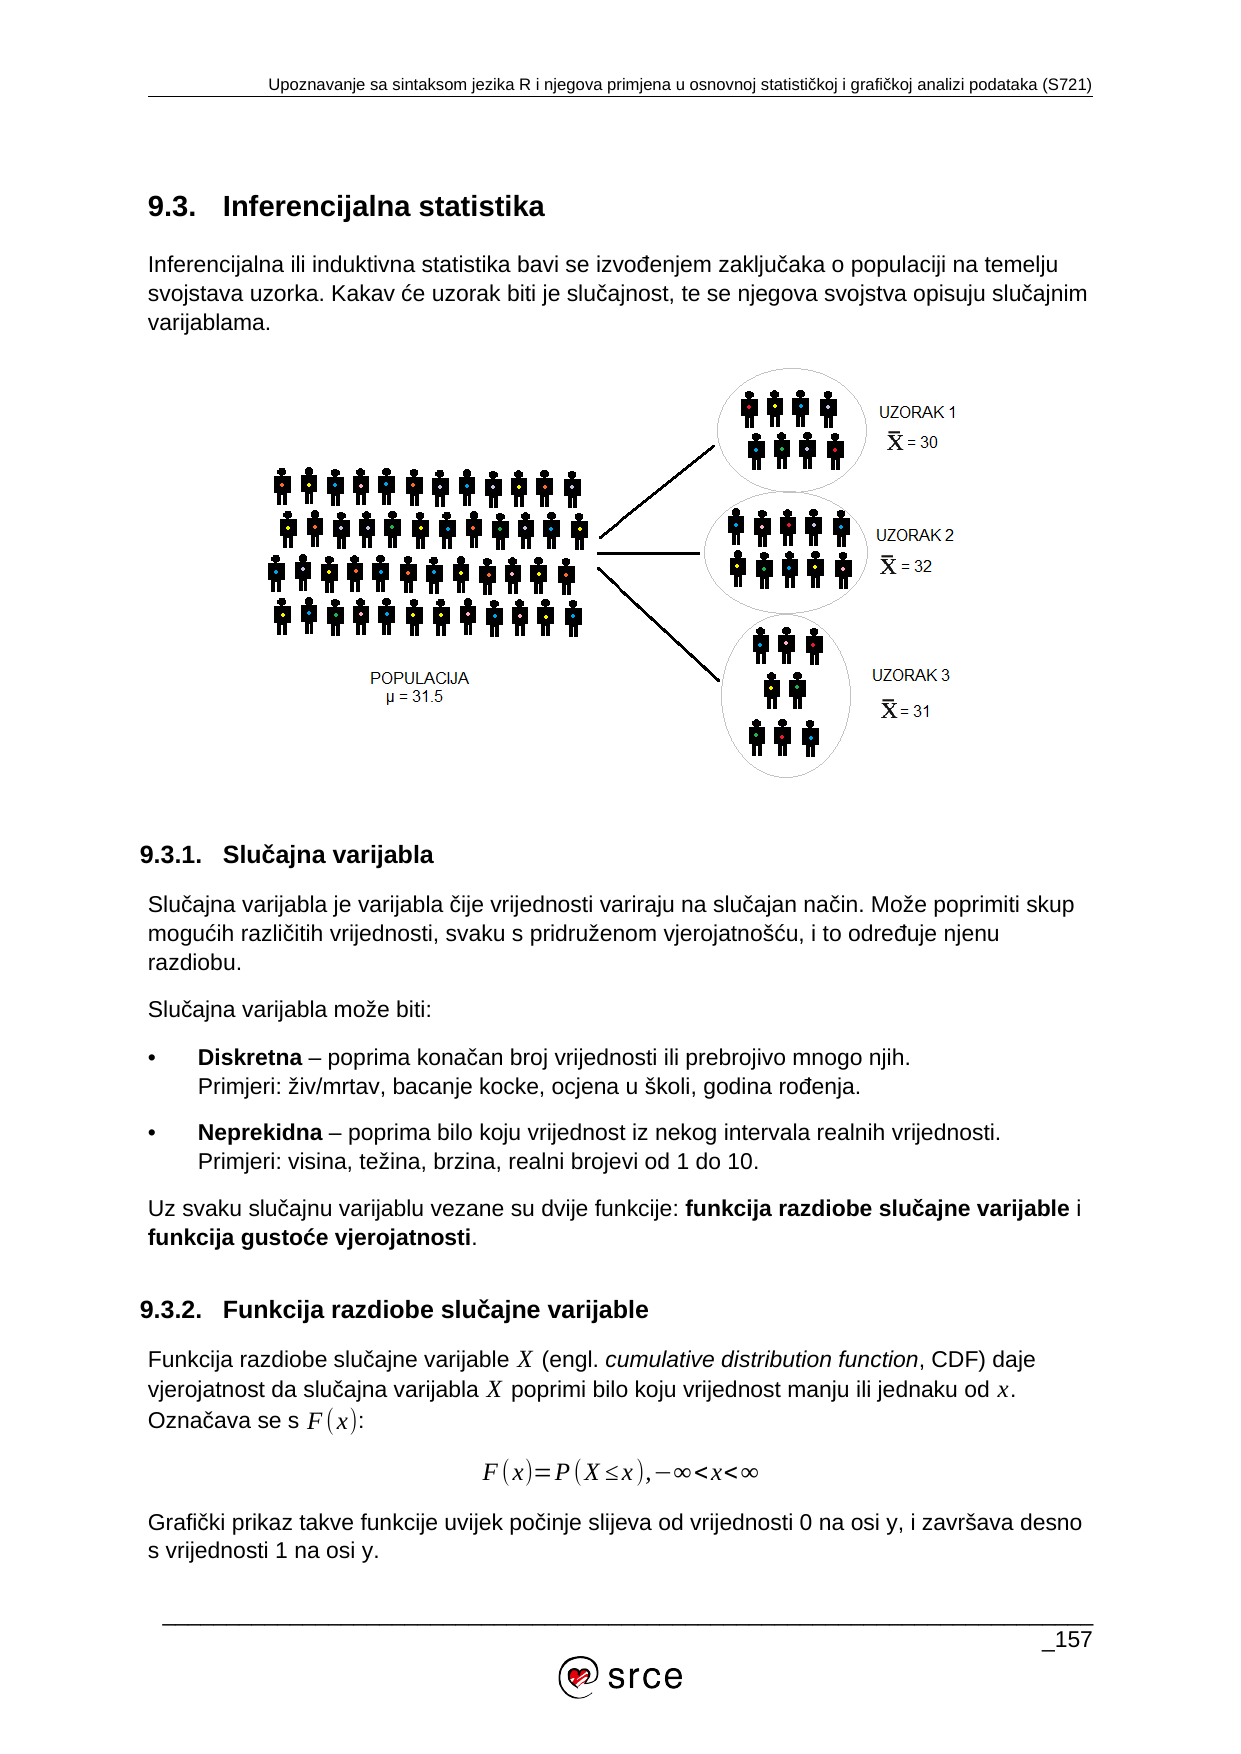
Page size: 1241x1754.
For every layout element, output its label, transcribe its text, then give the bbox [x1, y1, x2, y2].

picture [558, 1656, 682, 1699]
text Slučajna varijabla može biti: [148, 996, 1093, 1023]
picture [229, 356, 1011, 797]
text Inferencijalna ili induktivna statistika bavi se izvođenjem zaključaka o populaciji na temelju svojstava uzorka. Kakav će uzorak biti je slučajnost, te se njegova svojstva opisuju slučajnim varijablama. [148, 251, 1093, 335]
subtitle Funkcija razdiobe slučajne varijable [139, 1295, 1093, 1324]
list Diskretna – poprima konačan broj vrijednosti ili prebrojivo mnogo njih. Primjeri: živ/mrtav, bacanje kocke, ocjena u školi, godina rođenja. [148, 1044, 1093, 1099]
subtitle Inferencijalna statistika [148, 189, 1093, 223]
subtitle Slučajna varijabla [139, 841, 1093, 869]
text Slučajna varijabla je varijabla čije vrijednosti variraju na slučajan način. Može poprimiti skup mogućih različitih vrijednosti, svaku s pridruženom vjerojatnošću, i to određuje njenu razdiobu. [148, 891, 1093, 975]
list Neprekidna – poprima bilo koju vrijednost iz nekog intervala realnih vrijednosti. Primjeri: visina, težina, brzina, realni brojevi od 1 do 10. [148, 1119, 1093, 1174]
text Funkcija razdiobe slučajne varijable (engl. cumulative distribution function, CDF) daje vjerojatnost da slučajna varijabla poprimi bilo koju vrijednost manju ili jednaku od . Označava se s : [148, 1345, 1093, 1436]
text Uz svaku slučajnu varijablu vezane su dvije funkcije: funkcija razdiobe slučajne varijable i funkcija gustoće vjerojatnosti. [148, 1195, 1093, 1251]
text Grafički prikaz takve funkcije uvijek počinje slijeva od vrijednosti 0 na osi y, i završava desno s vrijednosti 1 na osi y. [148, 1508, 1093, 1564]
